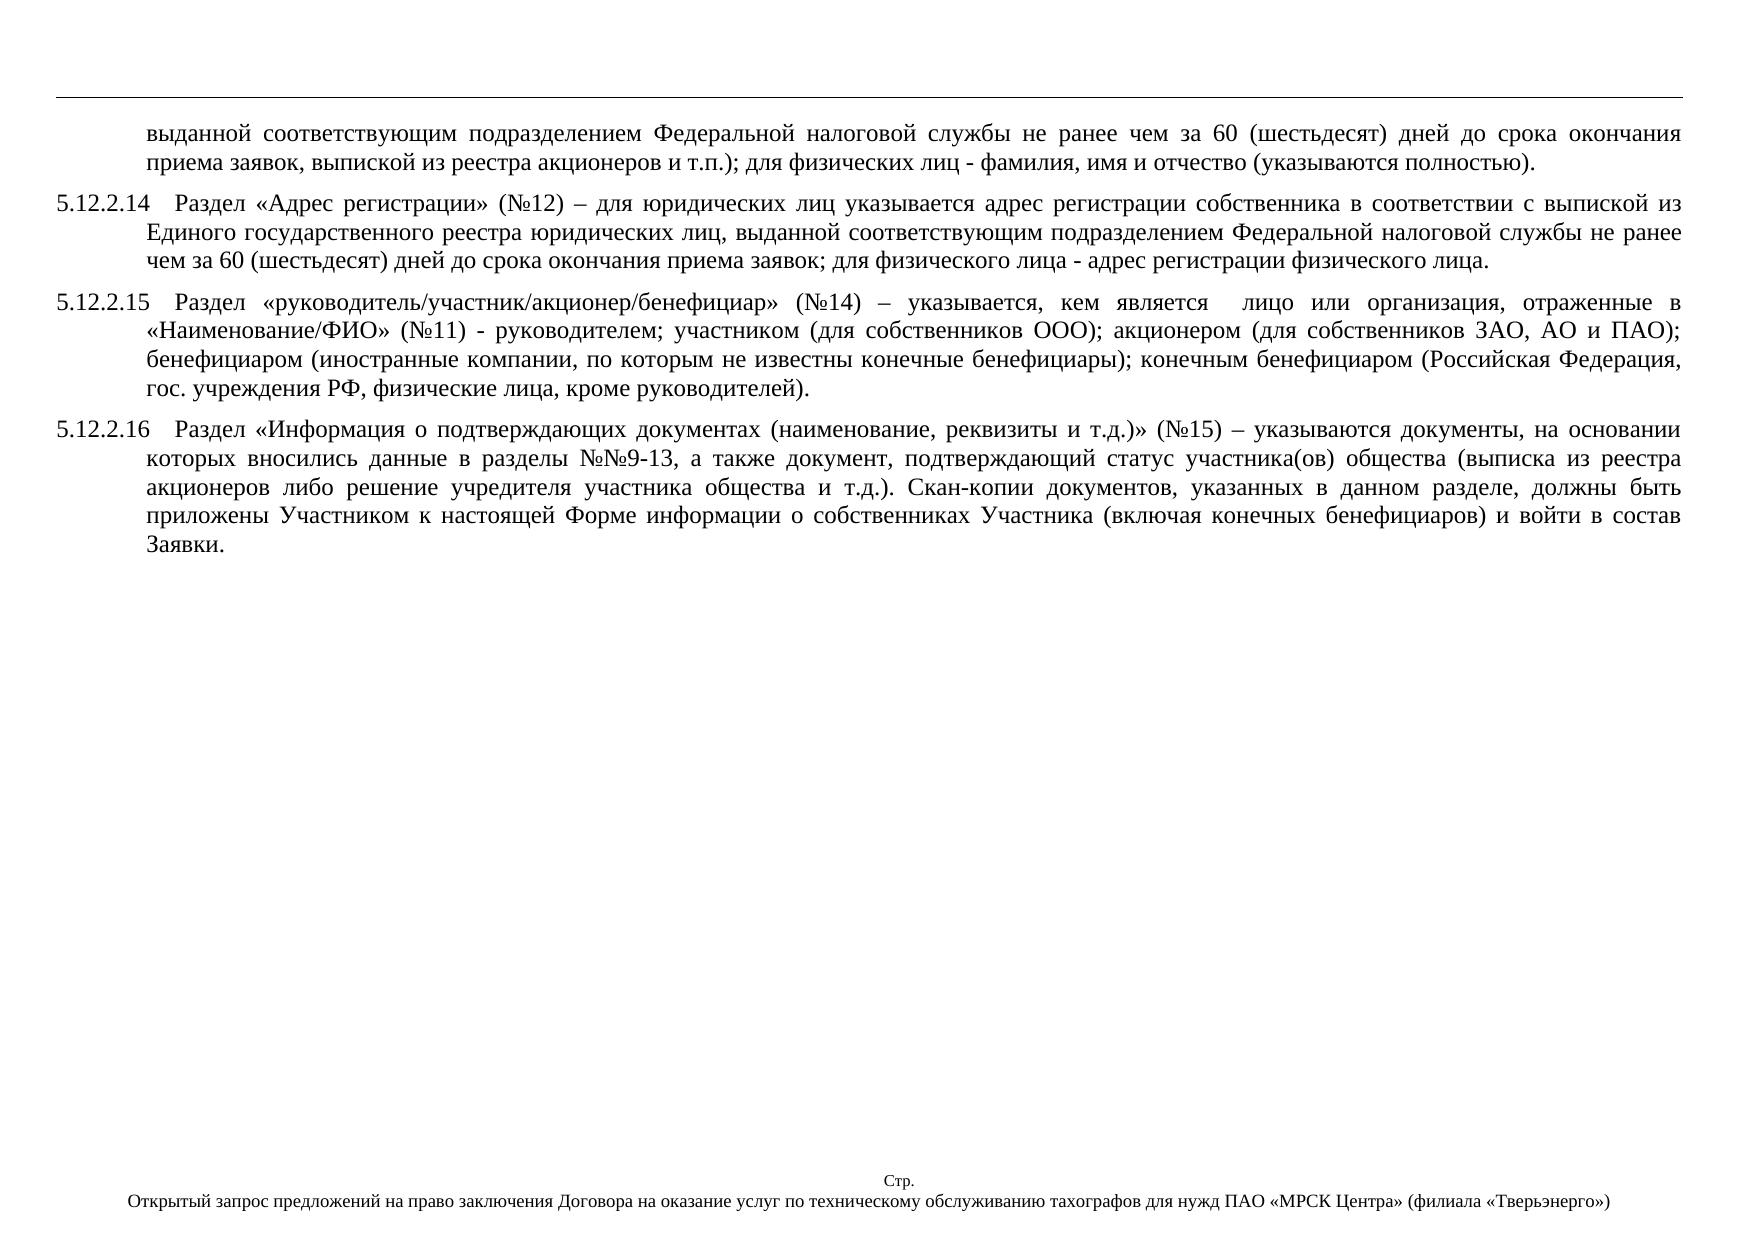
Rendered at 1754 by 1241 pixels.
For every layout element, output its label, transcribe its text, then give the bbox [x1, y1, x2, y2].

list Раздел «руководитель/участник/акционер/бенефициар» (№14) – указывается, кем является лицо или организация, отраженные в «Наименование/ФИО» (№11) - руководителем; участником (для собственников ООО); акционером (для собственников ЗАО, АО и ПАО); бенефициаром (иностранные компании, по которым не известны конечные бенефициары); конечным бенефициаром (Российская Федерация, гос. учреждения РФ, физические лица, кроме руководителей). [56, 287, 1683, 402]
list Раздел «Адрес регистрации» (№12) – для юридических лиц указывается адрес регистрации собственника в соответствии с выпиской из Единого государственного реестра юридических лиц, выданной соответствующим подразделением Федеральной налоговой службы не ранее чем за 60 (шестьдесят) дней до срока окончания приема заявок; для физического лица - адрес регистрации физического лица. [56, 188, 1683, 274]
list Раздел «Информация о подтверждающих документах (наименование, реквизиты и т.д.)» (№15) – указываются документы, на основании которых вносились данные в разделы №№9-13, а также документ, подтверждающий статус участника(ов) общества (выписка из реестра акционеров либо решение учредителя участника общества и т.д.). Скан-копии документов, указанных в данном разделе, должны быть приложены Участником к настоящей Форме информации о собственниках Участника (включая конечных бенефициаров) и войти в состав Заявки. [56, 414, 1683, 558]
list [56, 118, 1683, 176]
